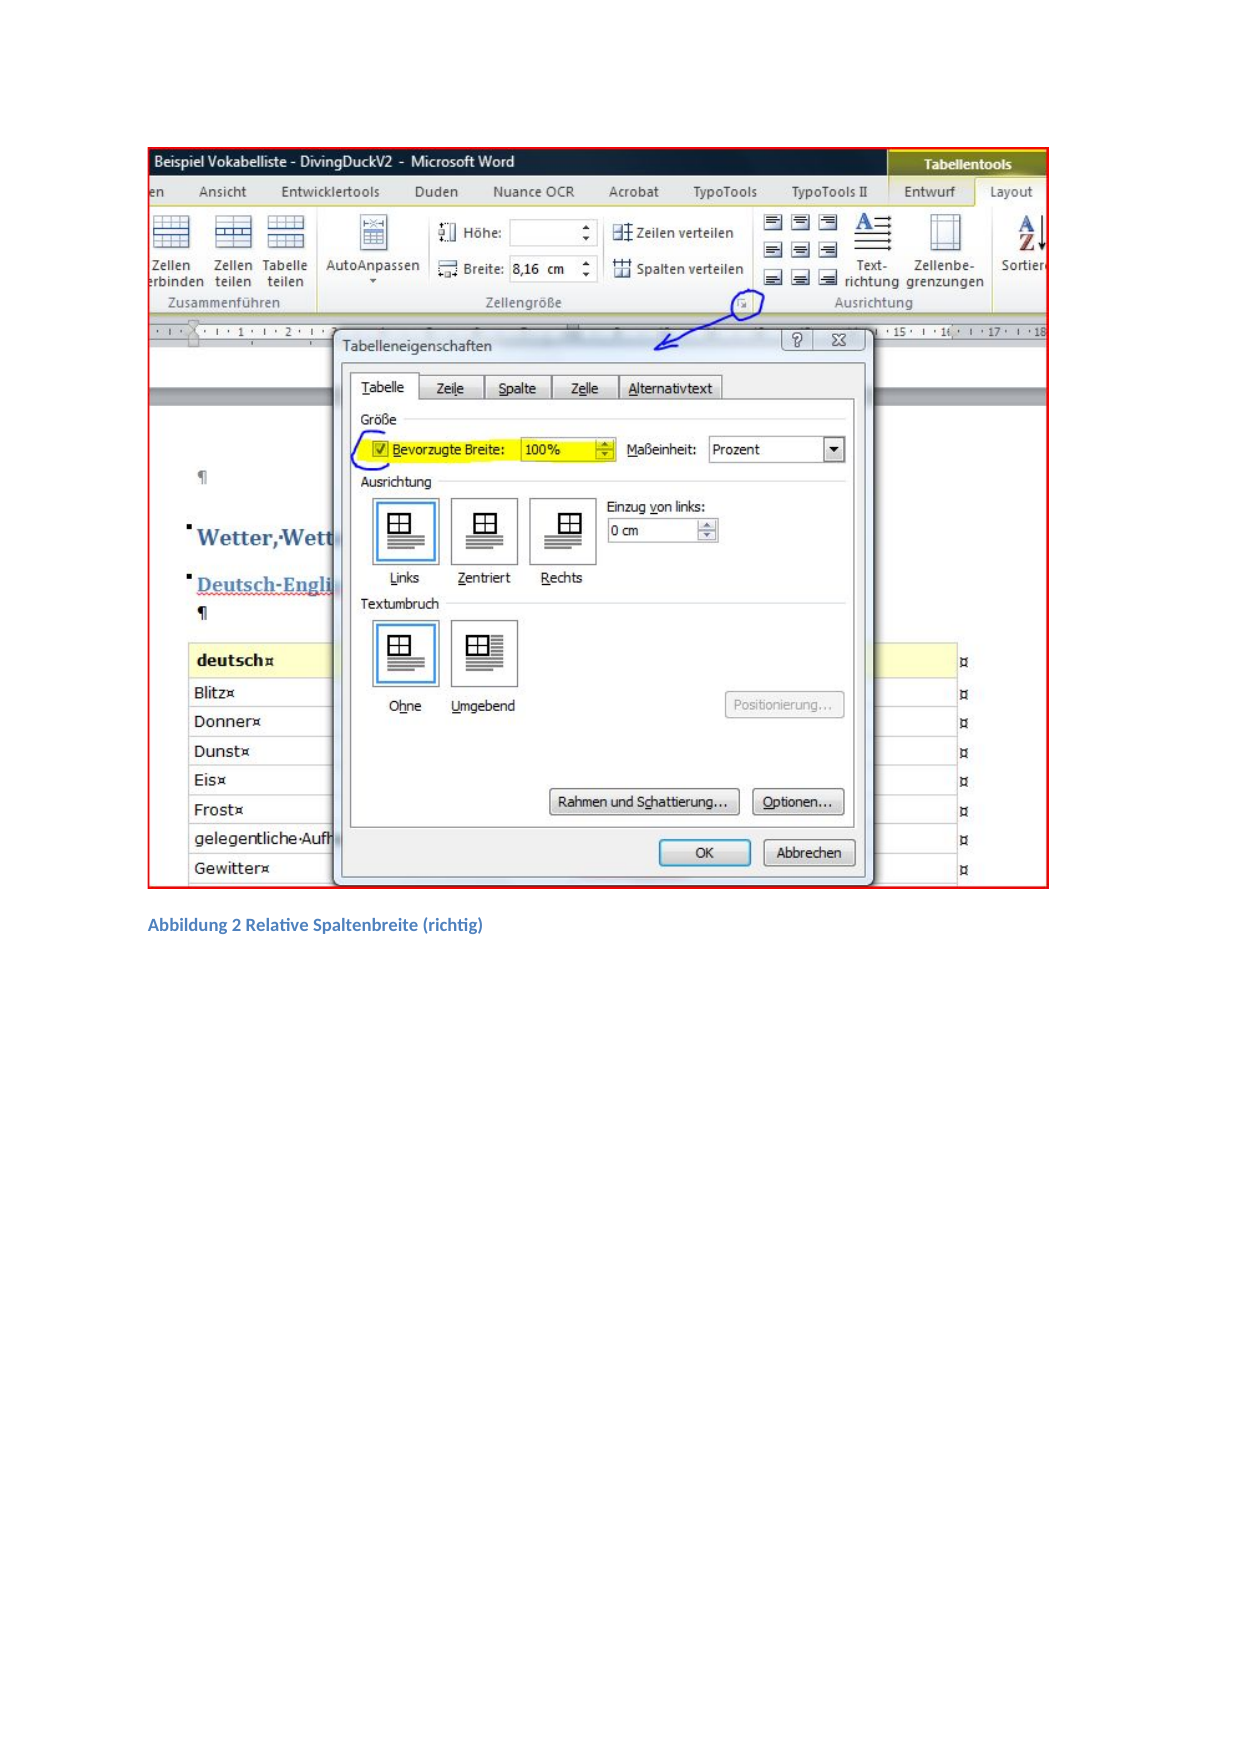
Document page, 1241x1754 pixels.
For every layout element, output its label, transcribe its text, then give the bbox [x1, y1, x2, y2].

picture [147, 147, 1049, 889]
